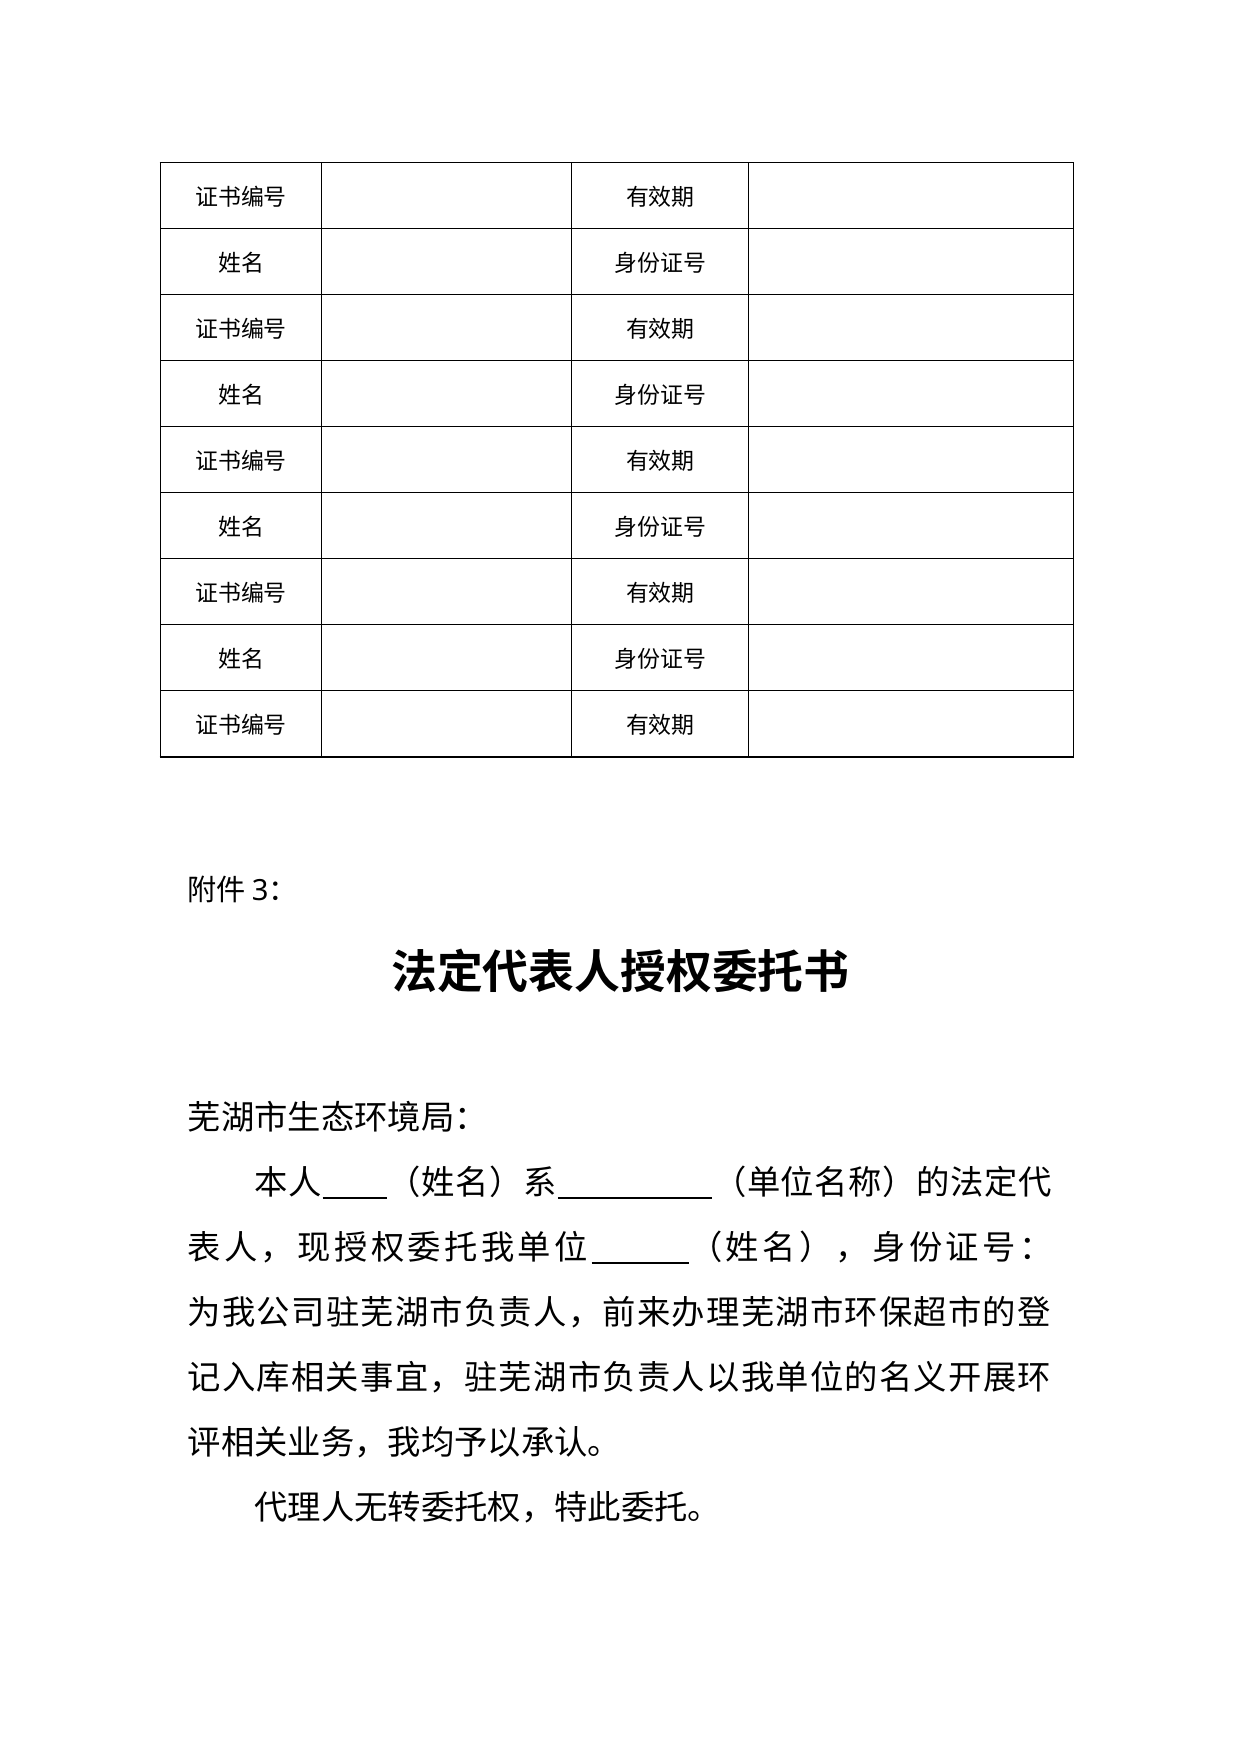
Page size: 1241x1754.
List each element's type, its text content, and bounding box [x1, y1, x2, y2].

table_header [160, 162, 1081, 790]
text 本人 （姓名）系 （单位名称）的法定代表人，现授权委托我单位 （姓名），身份证号： 为我公司驻芜湖市负责人，前来办理芜湖市环保超市的登记入库相关事宜，驻芜湖市负责人以我单位的名义开展环评相关业务，我均予以承认。 [187, 1147, 1053, 1472]
text 法定代表人授权委托书 [187, 920, 1053, 1017]
text 附件3： [187, 855, 1053, 920]
text 芜湖市生态环境局： [187, 1082, 1053, 1147]
text 代理人无转委托权，特此委托。 [187, 1472, 1053, 1537]
